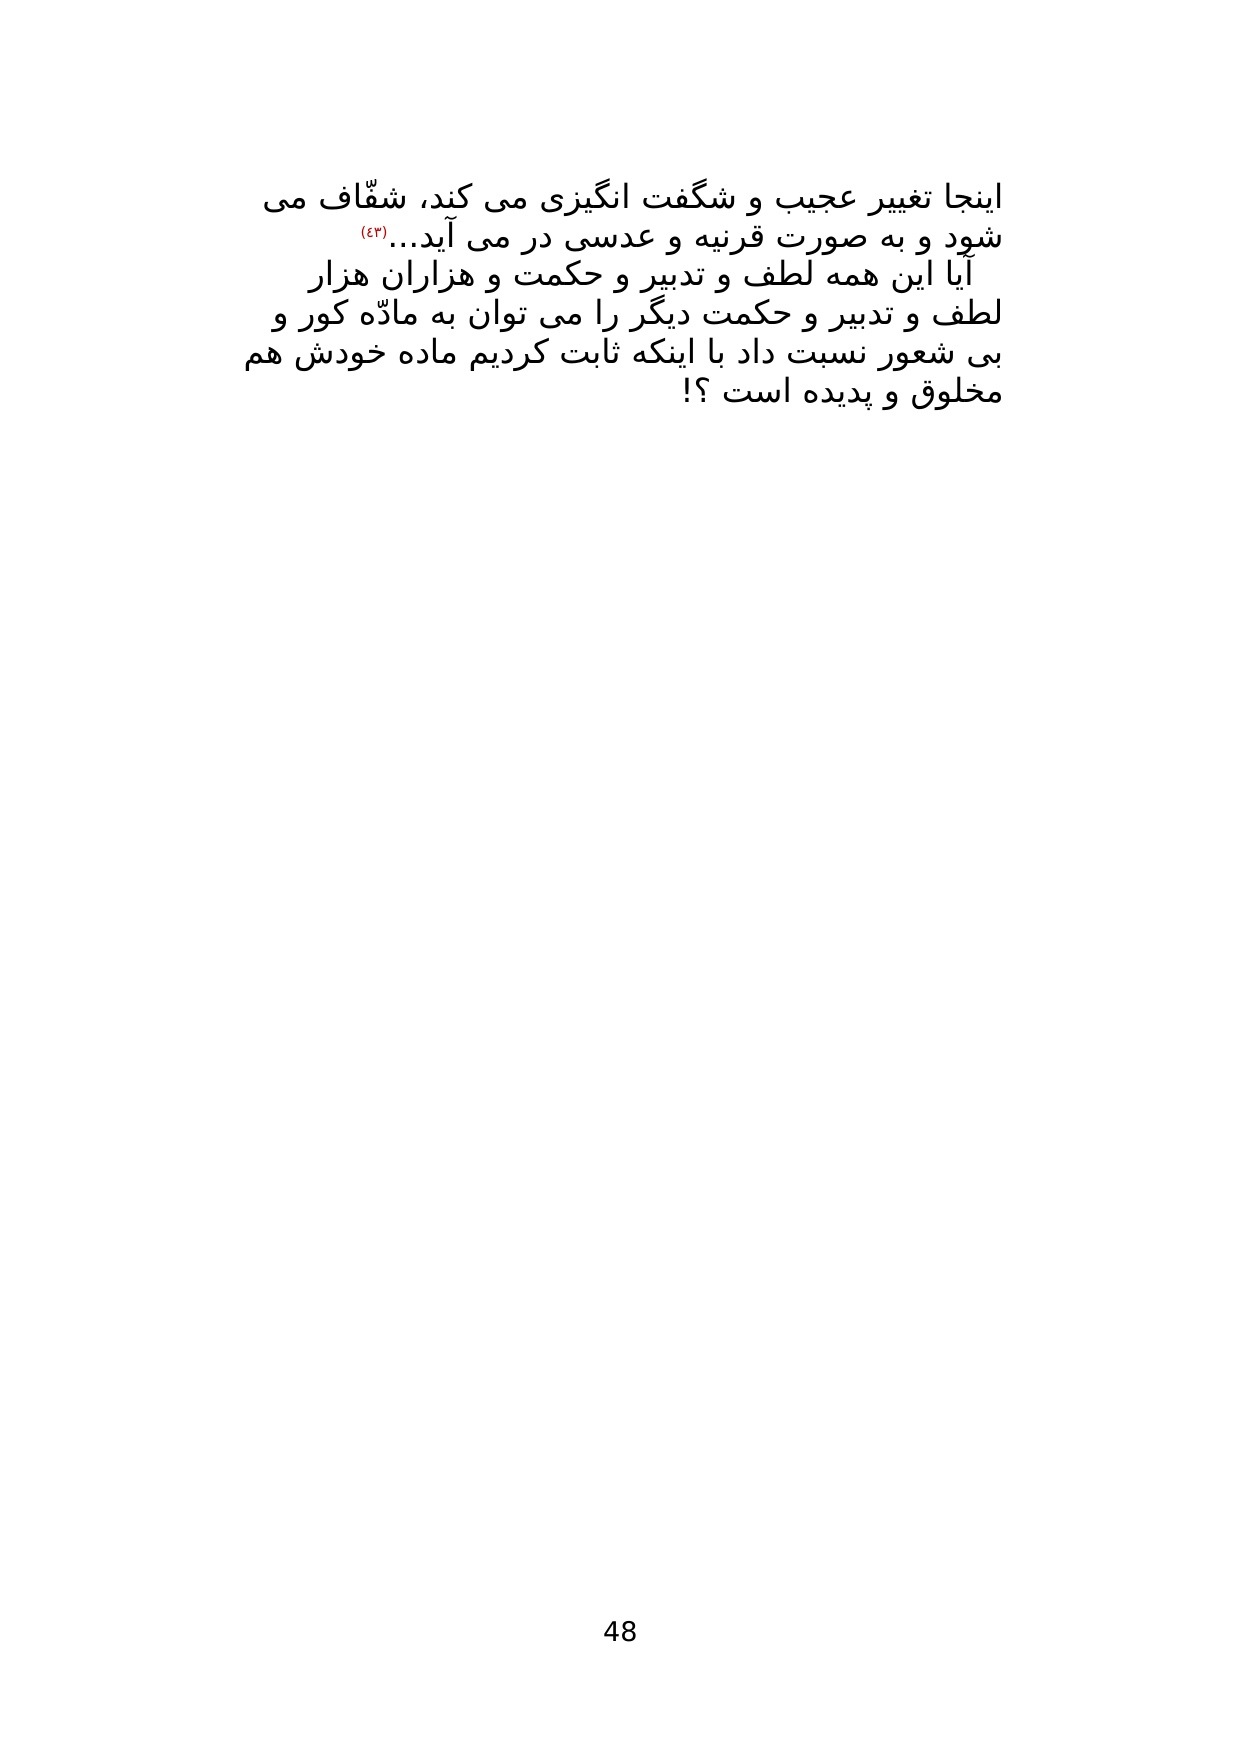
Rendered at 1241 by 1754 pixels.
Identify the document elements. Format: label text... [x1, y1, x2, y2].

text آيا اين همه لطف و تدبير و حكمت و هزاران هزار لطف و تدبير و حكمت ديگر را مى توان به مادّه كور و بى شعور نسبت داد با اينكه ثابت كرديم ماده خودش هم مخلوق و پديده است ؟! [236, 255, 1004, 410]
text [236, 177, 1004, 255]
